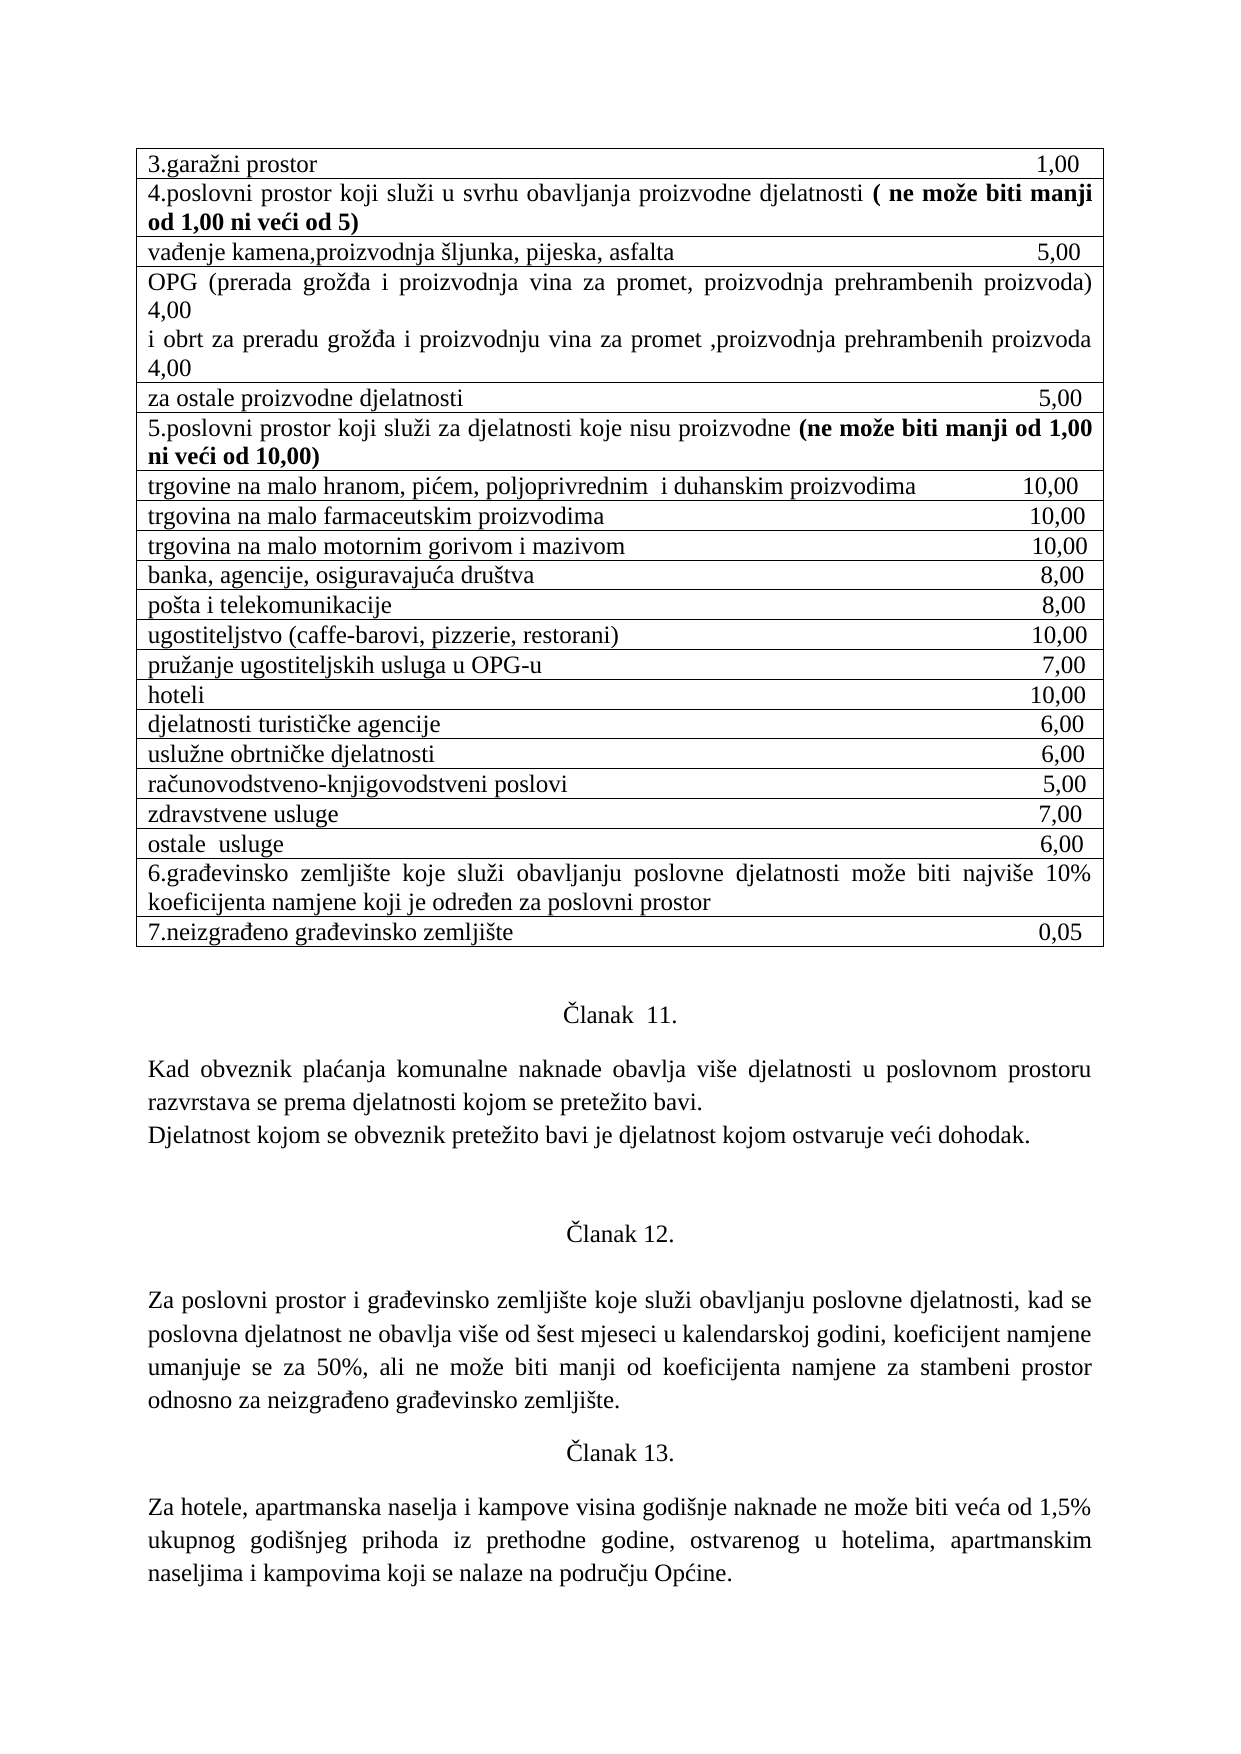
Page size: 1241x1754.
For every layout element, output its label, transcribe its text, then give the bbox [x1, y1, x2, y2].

table_cell zdravstvene usluge 7,00 [137, 799, 1103, 828]
table_cell trgovina na malo motornim gorivom i mazivom 10,00 [137, 531, 1103, 559]
text Kad obveznik plaćanja komunalne naknade obavlja više djelatnosti u poslovnom prostoru razvrstava se prema djelatnosti kojom se pretežito bavi. [148, 1054, 1093, 1116]
table_cell trgovina na malo farmaceutskim proizvodima 10,00 [137, 501, 1103, 530]
table_cell 3.garažni prostor 1,00 [137, 149, 1103, 177]
table_cell 4.poslovni prostor koji služi u svrhu obavljanja proizvodne djelatnosti ( ne može biti manji od 1,00 ni veći od 5) [137, 179, 1103, 236]
table_cell uslužne obrtničke djelatnosti 6,00 [137, 739, 1103, 768]
text Za hotele, apartmanska naselja i kampove visina godišnje naknade ne može biti veća od 1,5% ukupnog godišnjeg prihoda iz prethodne godine, ostvarenog u hotelima, apartmanskim naseljima i kampovima koji se nalaze na području Općine. [148, 1492, 1093, 1587]
table_cell za ostale proizvodne djelatnosti 5,00 [137, 383, 1103, 412]
table_cell računovodstveno-knjigovodstveni poslovi 5,00 [137, 769, 1103, 798]
table_cell OPG (prerada grožđa i proizvodnja vina za promet, proizvodnja prehrambenih proizvoda) 4,00 i obrt za preradu grožđa i proizvodnju vina za promet ,proizvodnja prehrambenih proizvoda 4,00 [137, 267, 1103, 382]
text Članak 11. [148, 1001, 1093, 1029]
text Za poslovni prostor i građevinsko zemljište koje služi obavljanju poslovne djelatnosti, kad se poslovna djelatnost ne obavlja više od šest mjeseci u kalendarskoj godini, koeficijent namjene umanjuje se za 50%, ali ne može biti manji od koeficijenta namjene za stambeni prostor odnosno za neizgrađeno građevinsko zemljište. [148, 1286, 1093, 1413]
table_cell trgovine na malo hranom, pićem, poljoprivrednim i duhanskim proizvodima 10,00 [137, 471, 1103, 500]
table_cell banka, agencije, osiguravajuća društva 8,00 [137, 561, 1103, 589]
text Članak 13. [148, 1438, 1093, 1467]
table_cell 7.neizgrađeno građevinsko zemljište 0,05 [137, 917, 1103, 946]
table_cell 6.građevinsko zemljište koje služi obavljanju poslovne djelatnosti može biti najviše 10% koeficijenta namjene koji je određen za poslovni prostor [137, 859, 1103, 916]
table_cell 5.poslovni prostor koji služi za djelatnosti koje nisu proizvodne (ne može biti manji od 1,00 ni veći od 10,00) [137, 413, 1103, 470]
table_cell hoteli 10,00 [137, 680, 1103, 708]
text Članak 12. [148, 1219, 1093, 1248]
table_cell djelatnosti turističke agencije 6,00 [137, 710, 1103, 738]
text Djelatnost kojom se obveznik pretežito bavi je djelatnost kojom ostvaruje veći dohodak. [148, 1121, 1093, 1149]
table_cell pošta i telekomunikacije 8,00 [137, 590, 1103, 619]
table_cell vađenje kamena,proizvodnja šljunka, pijeska, asfalta 5,00 [137, 237, 1103, 266]
table_cell pružanje ugostiteljskih usluga u OPG-u 7,00 [137, 650, 1103, 679]
table_cell ostale usluge 6,00 [137, 829, 1103, 857]
table_cell ugostiteljstvo (caffe-barovi, pizzerie, restorani) 10,00 [137, 620, 1103, 649]
